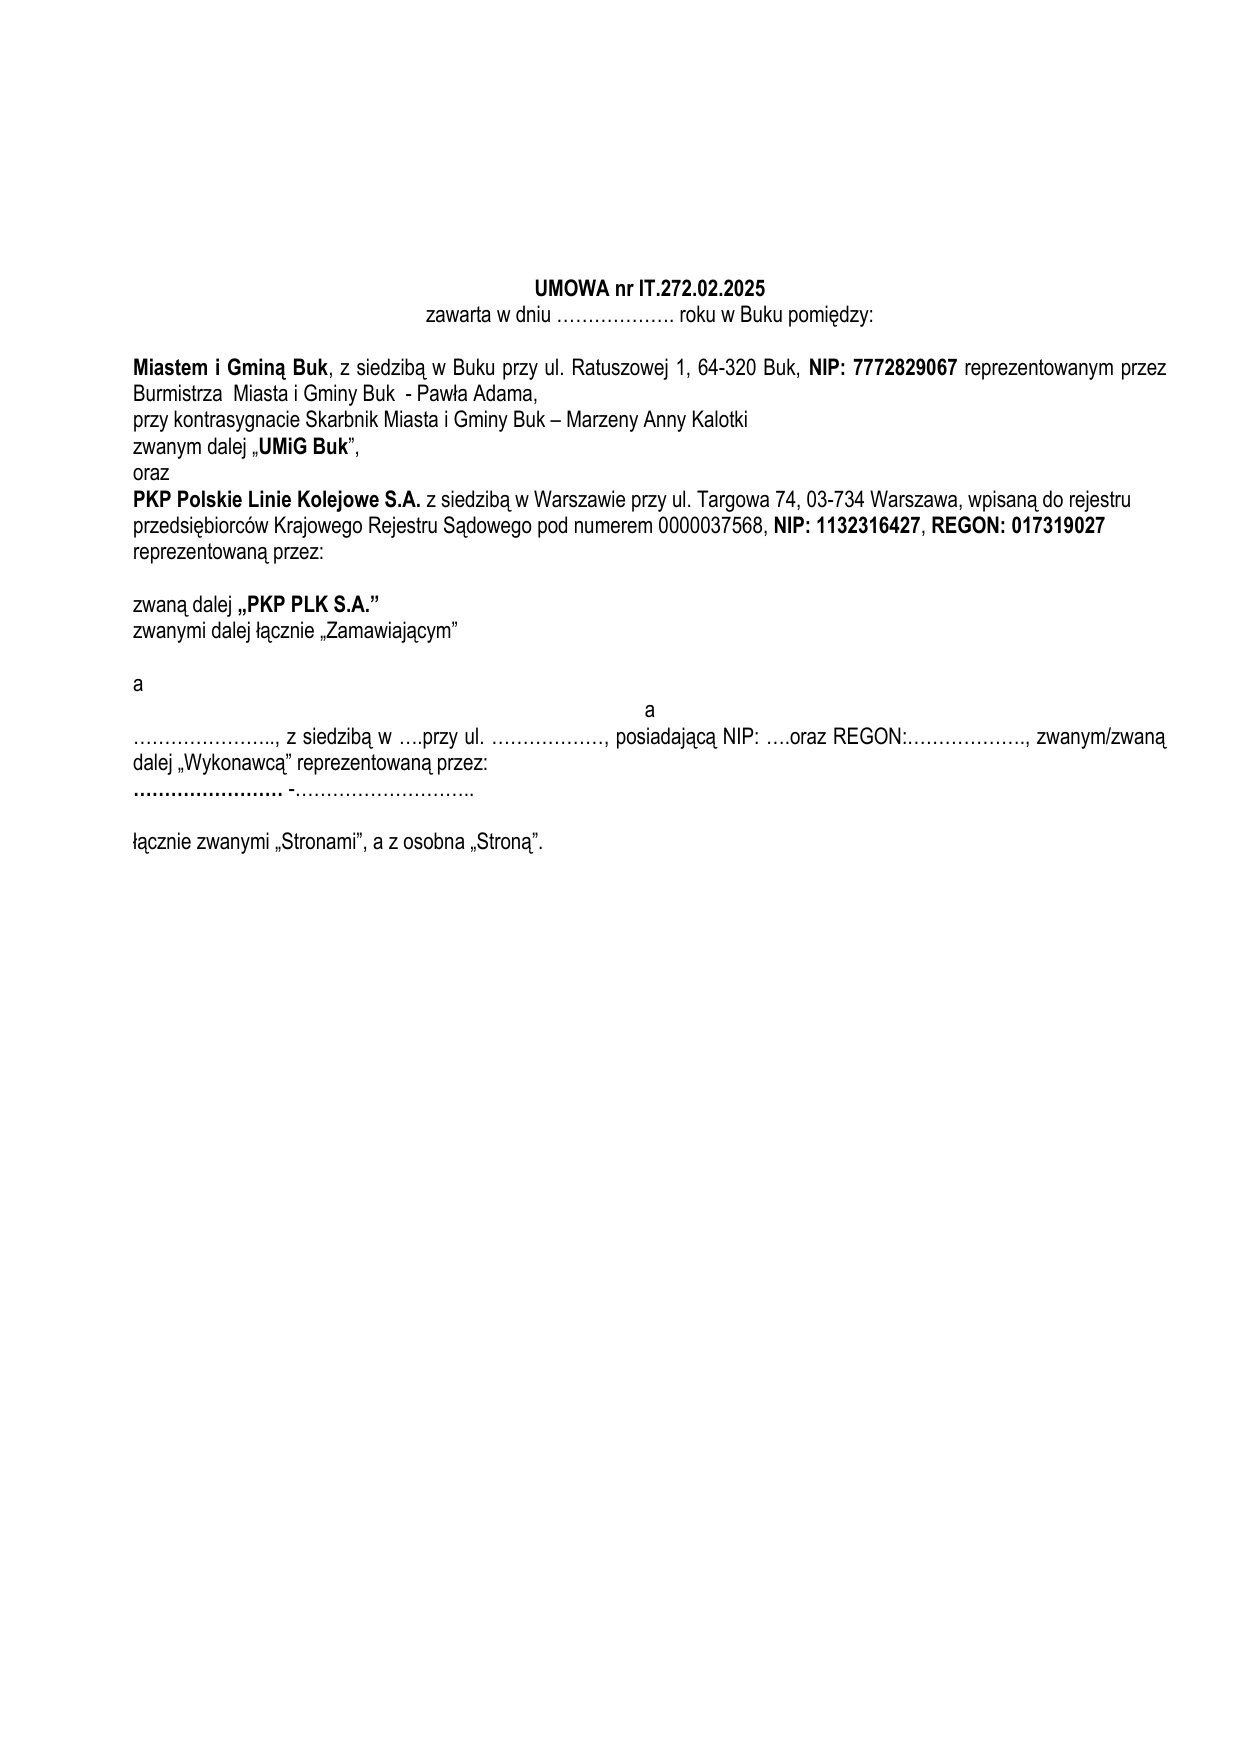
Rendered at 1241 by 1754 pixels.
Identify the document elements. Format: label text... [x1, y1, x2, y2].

text oraz [133, 459, 1167, 486]
text a [133, 696, 1167, 723]
text łącznie zwanymi „Stronami”, a z osobna „Stroną”. [133, 828, 1167, 854]
text PKP Polskie Linie Kolejowe S.A. z siedzibą w Warszawie przy ul. Targowa 74, 03-734 Warszawa, wpisaną do rejestru przedsiębiorców Krajowego Rejestru Sądowego pod numerem 0000037568, NIP: 1132316427, REGON: 017319027 [133, 486, 1167, 538]
text zwanymi dalej łącznie „Zamawiającym” [133, 617, 1167, 644]
text …………………… -……………………….. [133, 775, 1167, 802]
text zawarta w dniu ………………. roku w Buku pomiędzy: [133, 301, 1167, 327]
text UMOWA nr IT.272.02.2025 [133, 275, 1167, 301]
text zwanym dalej „UMiG Buk”, [133, 433, 1167, 459]
text reprezentowaną przez: [133, 538, 1167, 564]
text a [133, 670, 1167, 696]
text zwaną dalej „PKP PLK S.A.” [133, 591, 1167, 617]
text Miastem i Gminą Buk, z siedzibą w Buku przy ul. Ratuszowej 1, 64-320 Buk, NIP: 7772829067 reprezentowanym przez Burmistrza Miasta i Gminy Buk - Pawła Adama, [133, 354, 1167, 406]
text ………………….., z siedzibą w ….przy ul. ………………, posiadającą NIP: ….oraz REGON:………………., zwanym/zwaną dalej „Wykonawcą” reprezentowaną przez: [133, 723, 1167, 775]
text przy kontrasygnacie Skarbnik Miasta i Gminy Buk – Marzeny Anny Kalotki [133, 406, 1167, 433]
